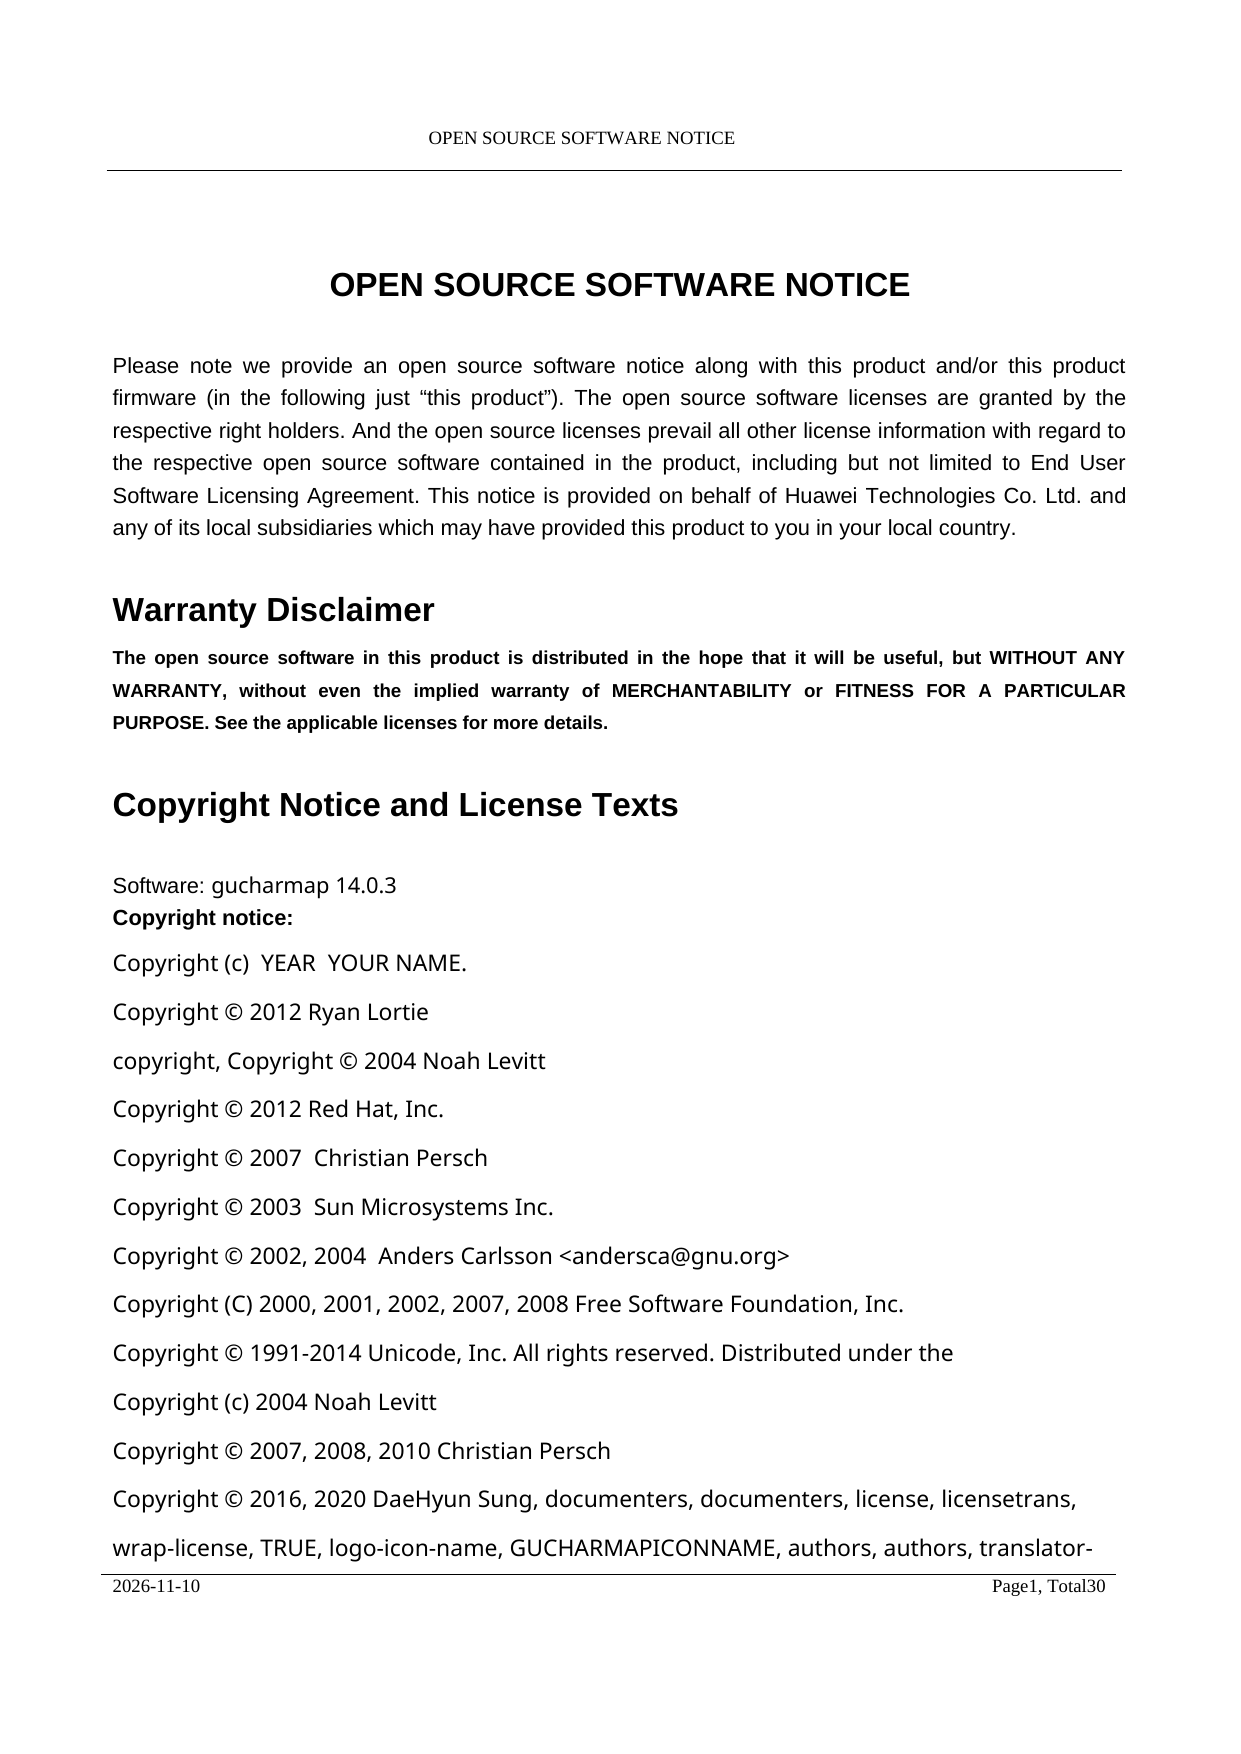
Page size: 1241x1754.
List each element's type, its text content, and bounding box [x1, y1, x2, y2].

text Copyright notice: [112, 901, 1128, 934]
text Warranty Disclaimer [112, 576, 1128, 641]
text OPEN SOURCE SOFTWARE NOTICE [112, 251, 1128, 316]
text Software: gucharmap 14.0.3 [112, 869, 1128, 901]
text The open source software in this product is distributed in the hope that it will be useful, but WITHOUT ANY WARRANTY, without even the implied warranty of MERCHANTABILITY or FITNESS FOR A PARTICULAR PURPOSE. See the applicable licenses for more details. [112, 641, 1128, 739]
text Please note we provide an open source software notice along with this product and/or this product firmware (in the following just “this product”). The open source software licenses are granted by the respective right holders. And the open source licenses prevail all other license information with regard to the respective open source software contained in the product, including but not limited to End User Software Licensing Agreement. This notice is provided on behalf of Huawei Technologies Co. Ltd. and any of its local subsidiaries which may have provided this product to you in your local country. [112, 349, 1128, 544]
text Copyright Notice and License Texts [112, 771, 1128, 836]
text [112, 947, 1128, 1564]
